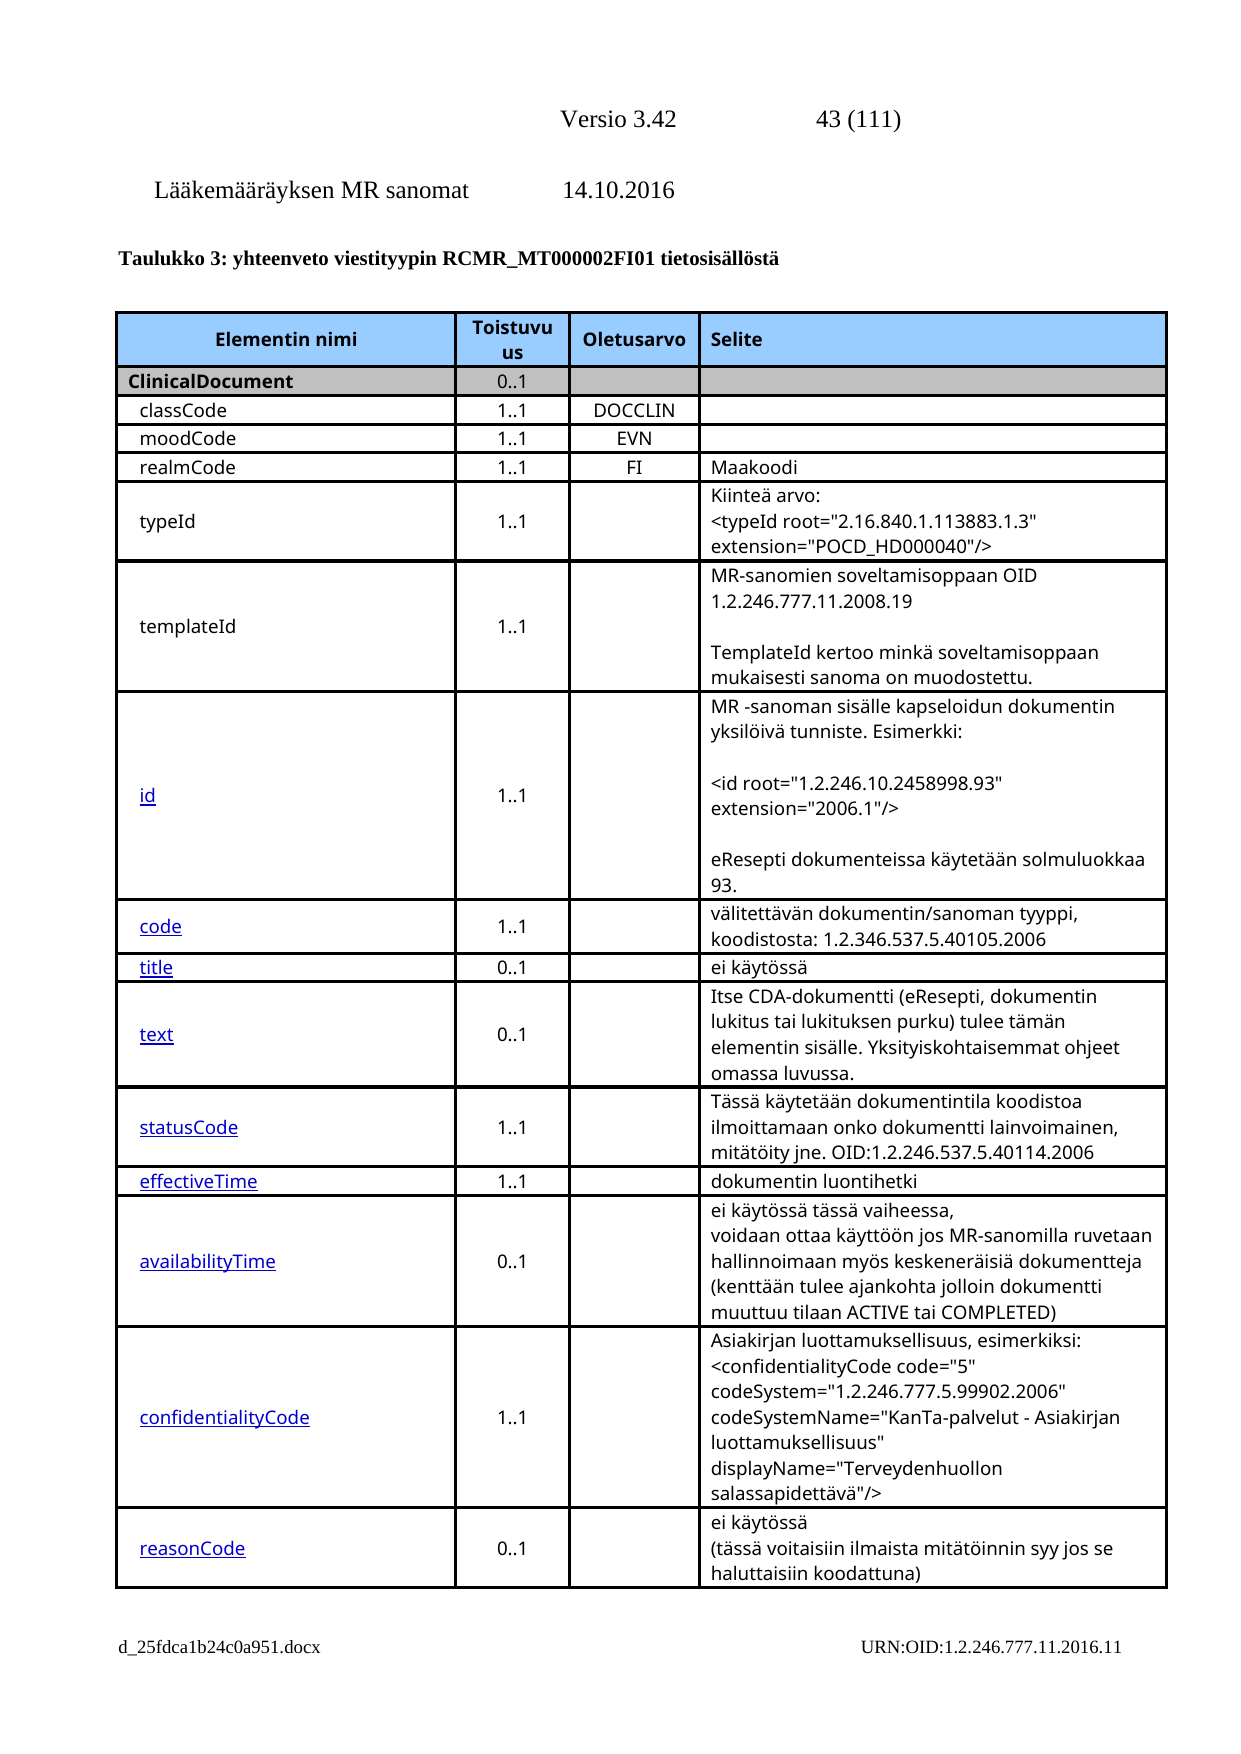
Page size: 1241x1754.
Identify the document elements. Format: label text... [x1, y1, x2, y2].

table_cell 0..1 [457, 368, 568, 394]
table_header Oletusarvo [571, 314, 698, 365]
table_cell FI [571, 454, 698, 480]
table_cell 1..1 [457, 1168, 568, 1194]
table_cell 1..1 [457, 397, 568, 422]
table_cell 1..1 [457, 454, 568, 480]
table_cell [571, 1509, 698, 1586]
table_cell dokumentin luontihetki [701, 1168, 1165, 1194]
table_cell 0..1 [457, 1509, 568, 1586]
table_cell Itse CDA-dokumentti (eResepti, dokumentin lukitus tai lukituksen purku) tulee tämän elementin sisälle. Yksityiskohtaisemmat ohjeet omassa luvussa. [701, 983, 1165, 1085]
table_cell DOCCLIN [571, 397, 698, 422]
table_cell 1..1 [457, 901, 568, 952]
table_cell [571, 1089, 698, 1165]
table_cell title [118, 955, 454, 980]
table_cell 0..1 [457, 1197, 568, 1324]
table_cell moodCode [118, 426, 454, 451]
table_cell ei käytössä tässä vaiheessa, voidaan ottaa käyttöön jos MR-sanomilla ruvetaan hallinnoimaan myös keskeneräisiä dokumentteja (kenttään tulee ajankohta jolloin dokumentti muuttuu tilaan ACTIVE tai COMPLETED) [701, 1197, 1165, 1324]
table_cell 0..1 [457, 983, 568, 1085]
table_cell [571, 955, 698, 980]
table_cell ei käytössä (tässä voitaisiin ilmaista mitätöinnin syy jos se haluttaisiin koodattuna) [701, 1509, 1165, 1586]
table_cell Tässä käytetään dokumentintila koodistoa ilmoittamaan onko dokumentti lainvoimainen, mitätöity jne. OID:1.2.246.537.5.40114.2006 [701, 1089, 1165, 1165]
table_cell 1..1 [457, 1089, 568, 1165]
table_cell 1..1 [457, 693, 568, 897]
table_cell realmCode [118, 454, 454, 480]
table_cell Maakoodi [701, 454, 1165, 480]
table_cell id [118, 693, 454, 897]
table_cell typeId [118, 483, 454, 559]
table_header Toistuvuus [457, 314, 568, 365]
table_cell [571, 1328, 698, 1506]
table_cell 1..1 [457, 483, 568, 559]
table_cell [571, 983, 698, 1085]
table_cell availabilityTime [118, 1197, 454, 1324]
table_cell [571, 1197, 698, 1324]
table_cell välitettävän dokumentin/sanoman tyyppi, koodistosta: 1.2.346.537.5.40105.2006 [701, 901, 1165, 952]
table_cell [701, 426, 1165, 451]
table_cell 1..1 [457, 426, 568, 451]
table_cell confidentialityCode [118, 1328, 454, 1506]
table_cell [701, 368, 1165, 394]
table_cell effectiveTime [118, 1168, 454, 1194]
table_cell MR-sanomien soveltamisoppaan OID 1.2.246.777.11.2008.19 TemplateId kertoo minkä soveltamisoppaan mukaisesti sanoma on muodostettu. [701, 563, 1165, 690]
text Taulukko 3: yhteenveto viestityypin RCMR_MT000002FI01 tietosisällöstä [118, 246, 1122, 270]
table_cell MR -sanoman sisälle kapseloidun dokumentin yksilöivä tunniste. Esimerkki: <id root="1.2.246.10.2458998.93" extension="2006.1"/> eResepti dokumenteissa käytetään solmuluokkaa 93. [701, 693, 1165, 897]
table_cell classCode [118, 397, 454, 422]
table_cell [701, 397, 1165, 422]
table_cell 1..1 [457, 1328, 568, 1506]
table_cell text [118, 983, 454, 1085]
table_cell reasonCode [118, 1509, 454, 1586]
table_cell statusCode [118, 1089, 454, 1165]
table_header Elementin nimi [118, 314, 454, 365]
table_cell Kiinteä arvo: <typeId root="2.16.840.1.113883.1.3" extension="POCD_HD000040"/> [701, 483, 1165, 559]
table_cell [571, 1168, 698, 1194]
table_cell [571, 901, 698, 952]
table_cell ClinicalDocument [118, 368, 454, 394]
table_cell [571, 483, 698, 559]
table_cell code [118, 901, 454, 952]
table_cell templateId [118, 563, 454, 690]
table_cell ei käytössä [701, 955, 1165, 980]
table_cell [571, 693, 698, 897]
table_cell Asiakirjan luottamuksellisuus, esimerkiksi: <confidentialityCode code="5" codeSystem="1.2.246.777.5.99902.2006" codeSystemName="KanTa-palvelut - Asiakirjan luottamuksellisuus" displayName="Terveydenhuollon salassapidettävä"/> [701, 1328, 1165, 1506]
table_cell EVN [571, 426, 698, 451]
table_cell 1..1 [457, 563, 568, 690]
table_header Selite [701, 314, 1165, 365]
table_cell [571, 563, 698, 690]
table_cell [571, 368, 698, 394]
table_cell 0..1 [457, 955, 568, 980]
